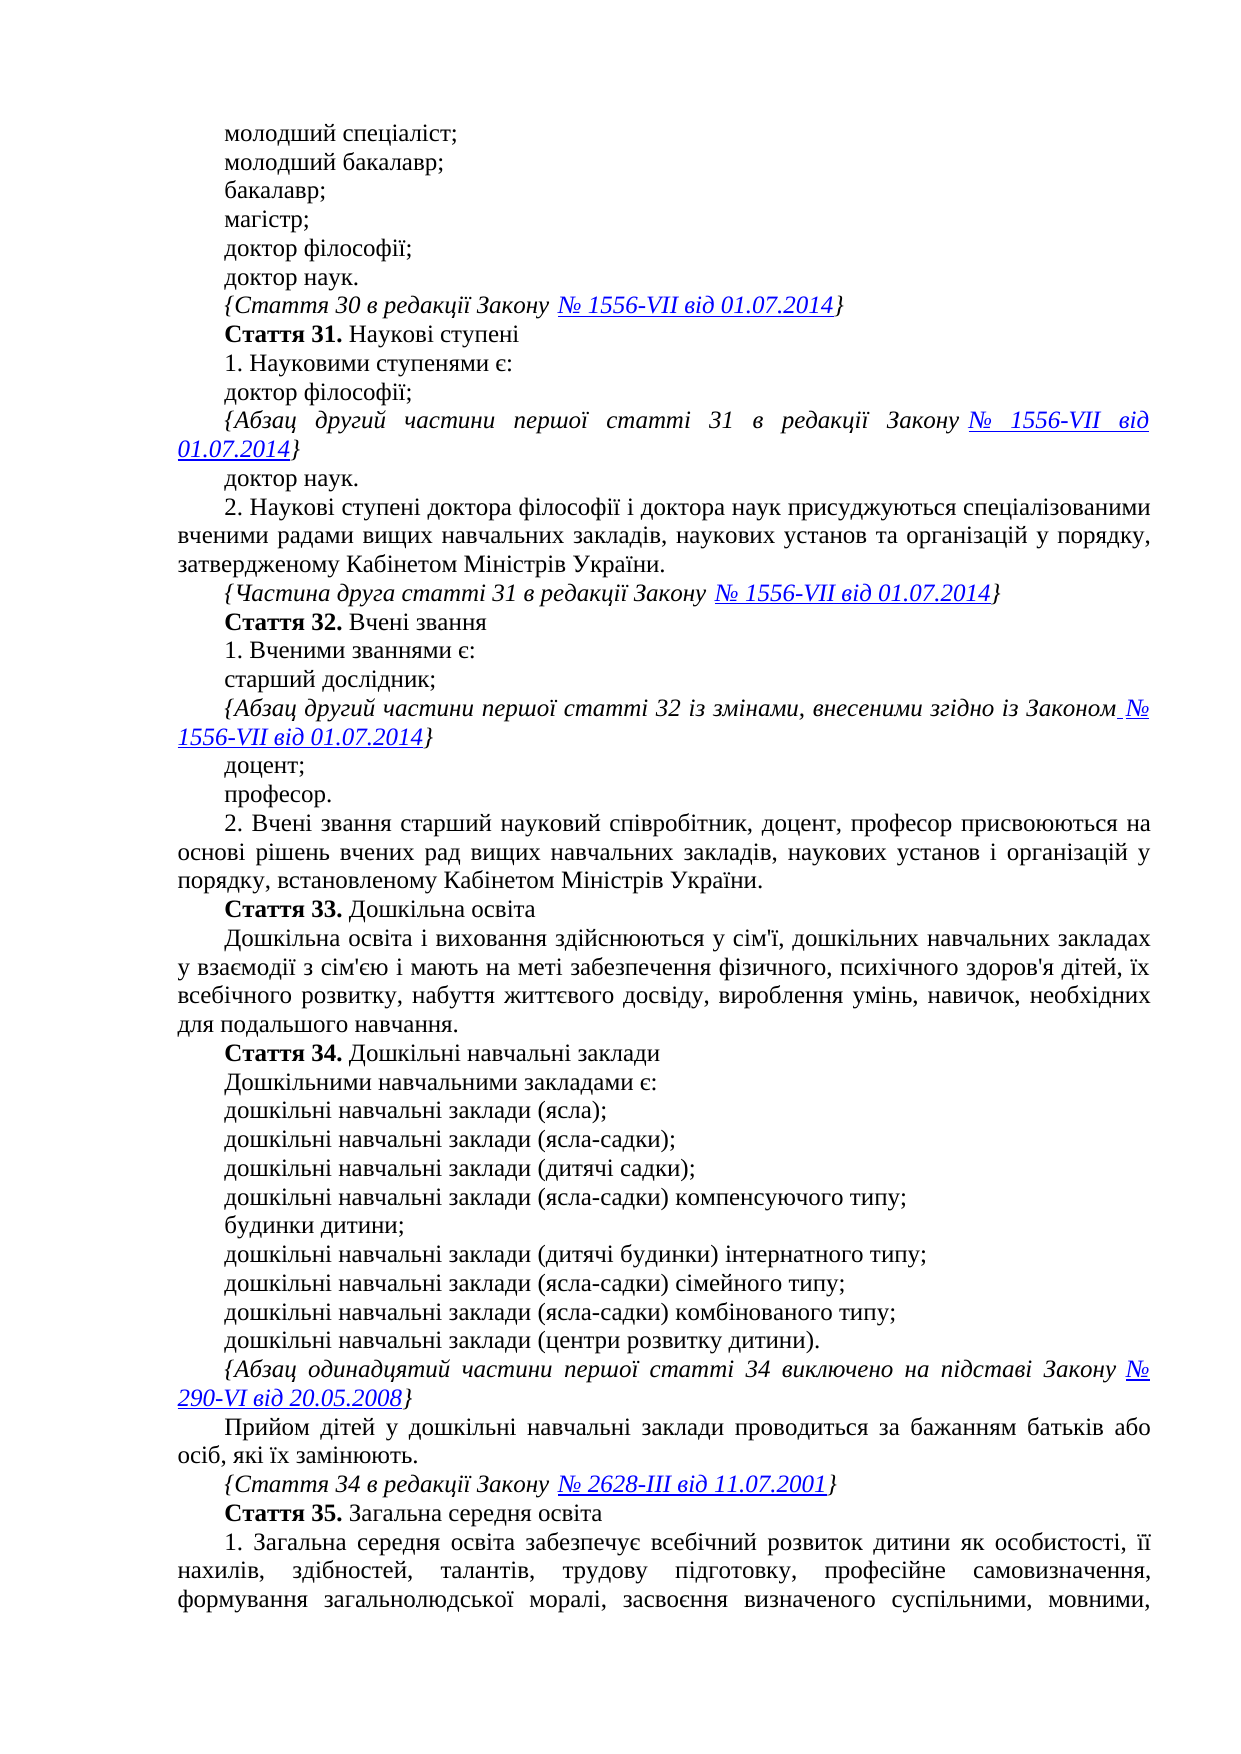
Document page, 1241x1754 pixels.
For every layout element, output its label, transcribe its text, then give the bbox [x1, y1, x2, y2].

text доктор наук. [177, 463, 1152, 492]
text старший дослідник; [177, 664, 1152, 693]
text молодший спеціаліст; [177, 118, 1152, 147]
text 1. Вченими званнями є: [177, 636, 1152, 664]
text дошкільні навчальні заклади (ясла-садки) компенсуючого типу; [177, 1182, 1152, 1211]
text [177, 1527, 1152, 1613]
text {Абзац другий частини першої статті 31 в редакції Закону № 1556-VII від 01.07.2014} [177, 406, 1152, 463]
text {Стаття 34 в редакції Закону № 2628-III від 11.07.2001} [177, 1469, 1152, 1498]
text дошкільні навчальні заклади (ясла-садки); [177, 1124, 1152, 1153]
text Стаття 33. Дошкільна освіта [177, 894, 1152, 923]
text {Стаття 30 в редакції Закону № 1556-VII від 01.07.2014} [177, 291, 1152, 319]
text Стаття 34. Дошкільні навчальні заклади [177, 1038, 1152, 1067]
text Стаття 32. Вчені звання [177, 607, 1152, 636]
text {Абзац одинадцятий частини першої статті 34 виключено на підставі Закону № 290-VI від 20.05.2008} [177, 1354, 1152, 1412]
text {Частина друга статті 31 в редакції Закону № 1556-VII від 01.07.2014} [177, 578, 1152, 607]
text дошкільні навчальні заклади (ясла-садки) комбінованого типу; [177, 1297, 1152, 1326]
text Дошкільними навчальними закладами є: [177, 1067, 1152, 1096]
text молодший бакалавр; [177, 147, 1152, 176]
text магістр; [177, 204, 1152, 233]
text дошкільні навчальні заклади (ясла-садки) сімейного типу; [177, 1268, 1152, 1297]
text Прийом дітей у дошкільні навчальні заклади проводиться за бажанням батьків або осіб, які їх замінюють. [177, 1412, 1152, 1469]
text дошкільні навчальні заклади (центри розвитку дитини). [177, 1326, 1152, 1354]
text Стаття 35. Загальна середня освіта [177, 1498, 1152, 1527]
text доцент; [177, 751, 1152, 779]
text {Абзац другий частини першої статті 32 із змінами, внесеними згідно із Законом № 1556-VII від 01.07.2014} [177, 693, 1152, 751]
text Стаття 31. Наукові ступені [177, 319, 1152, 348]
text бакалавр; [177, 176, 1152, 204]
text дошкільні навчальні заклади (дитячі будинки) інтернатного типу; [177, 1239, 1152, 1268]
text професор. [177, 779, 1152, 808]
text доктор філософії; [177, 233, 1152, 262]
text Дошкільна освіта і виховання здійснюються у сім'ї, дошкільних навчальних закладах у взаємодії з сім'єю і мають на меті забезпечення фізичного, психічного здоров'я дітей, їх всебічного розвитку, набуття життєвого досвіду, вироблення умінь, навичок, необхідних для подальшого навчання. [177, 923, 1152, 1038]
text 1. Науковими ступенями є: [177, 348, 1152, 377]
text будинки дитини; [177, 1211, 1152, 1239]
text дошкільні навчальні заклади (ясла); [177, 1096, 1152, 1124]
text 2. Вчені звання старший науковий співробітник, доцент, професор присвоюються на основі рішень вчених рад вищих навчальних закладів, наукових установ і організацій у порядку, встановленому Кабінетом Міністрів України. [177, 808, 1152, 894]
text доктор наук. [177, 262, 1152, 291]
text 2. Наукові ступені доктора філософії і доктора наук присуджуються спеціалізованими вченими радами вищих навчальних закладів, наукових установ та організацій у порядку, затвердженому Кабінетом Міністрів України. [177, 492, 1152, 578]
text доктор філософії; [177, 377, 1152, 406]
text дошкільні навчальні заклади (дитячі садки); [177, 1153, 1152, 1182]
